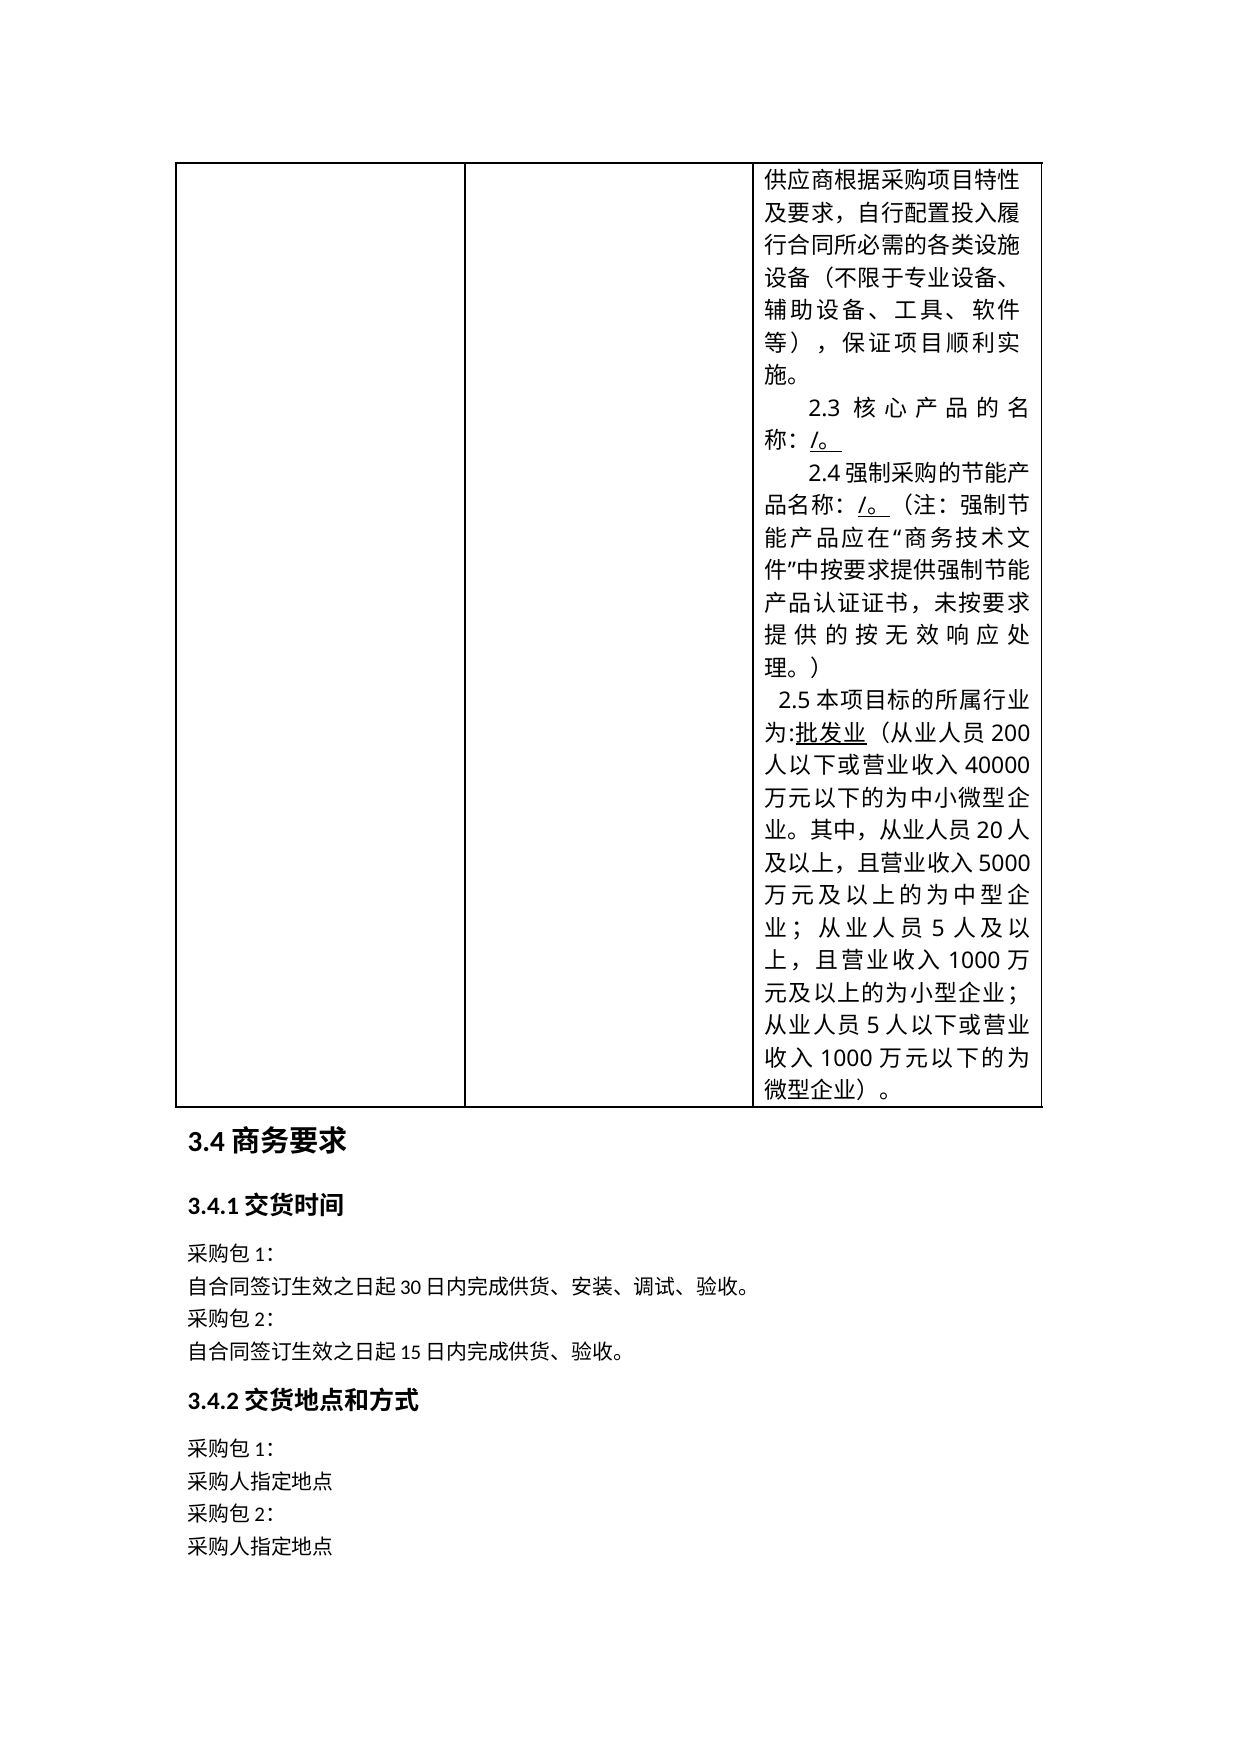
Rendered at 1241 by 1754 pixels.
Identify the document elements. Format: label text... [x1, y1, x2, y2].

text 采购人指定地点 [187, 1530, 1053, 1563]
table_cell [754, 164, 1041, 1106]
table_cell 1 [466, 164, 752, 1106]
table_cell [177, 164, 464, 1106]
text 采购包2： [187, 1303, 1053, 1335]
text 自合同签订生效之日起15日内完成供货、验收。 [187, 1335, 1053, 1368]
text 3.4商务要求 [187, 1108, 1053, 1173]
text 采购人指定地点 [187, 1465, 1053, 1498]
text 采购包1： [187, 1238, 1053, 1270]
text 采购包1： [187, 1433, 1053, 1465]
text 3.4.2交货地点和方式 [187, 1368, 1053, 1433]
text 采购包2： [187, 1498, 1053, 1530]
text 自合同签订生效之日起30日内完成供货、安装、调试、验收。 [187, 1270, 1053, 1303]
text 3.4.1交货时间 [187, 1173, 1053, 1238]
